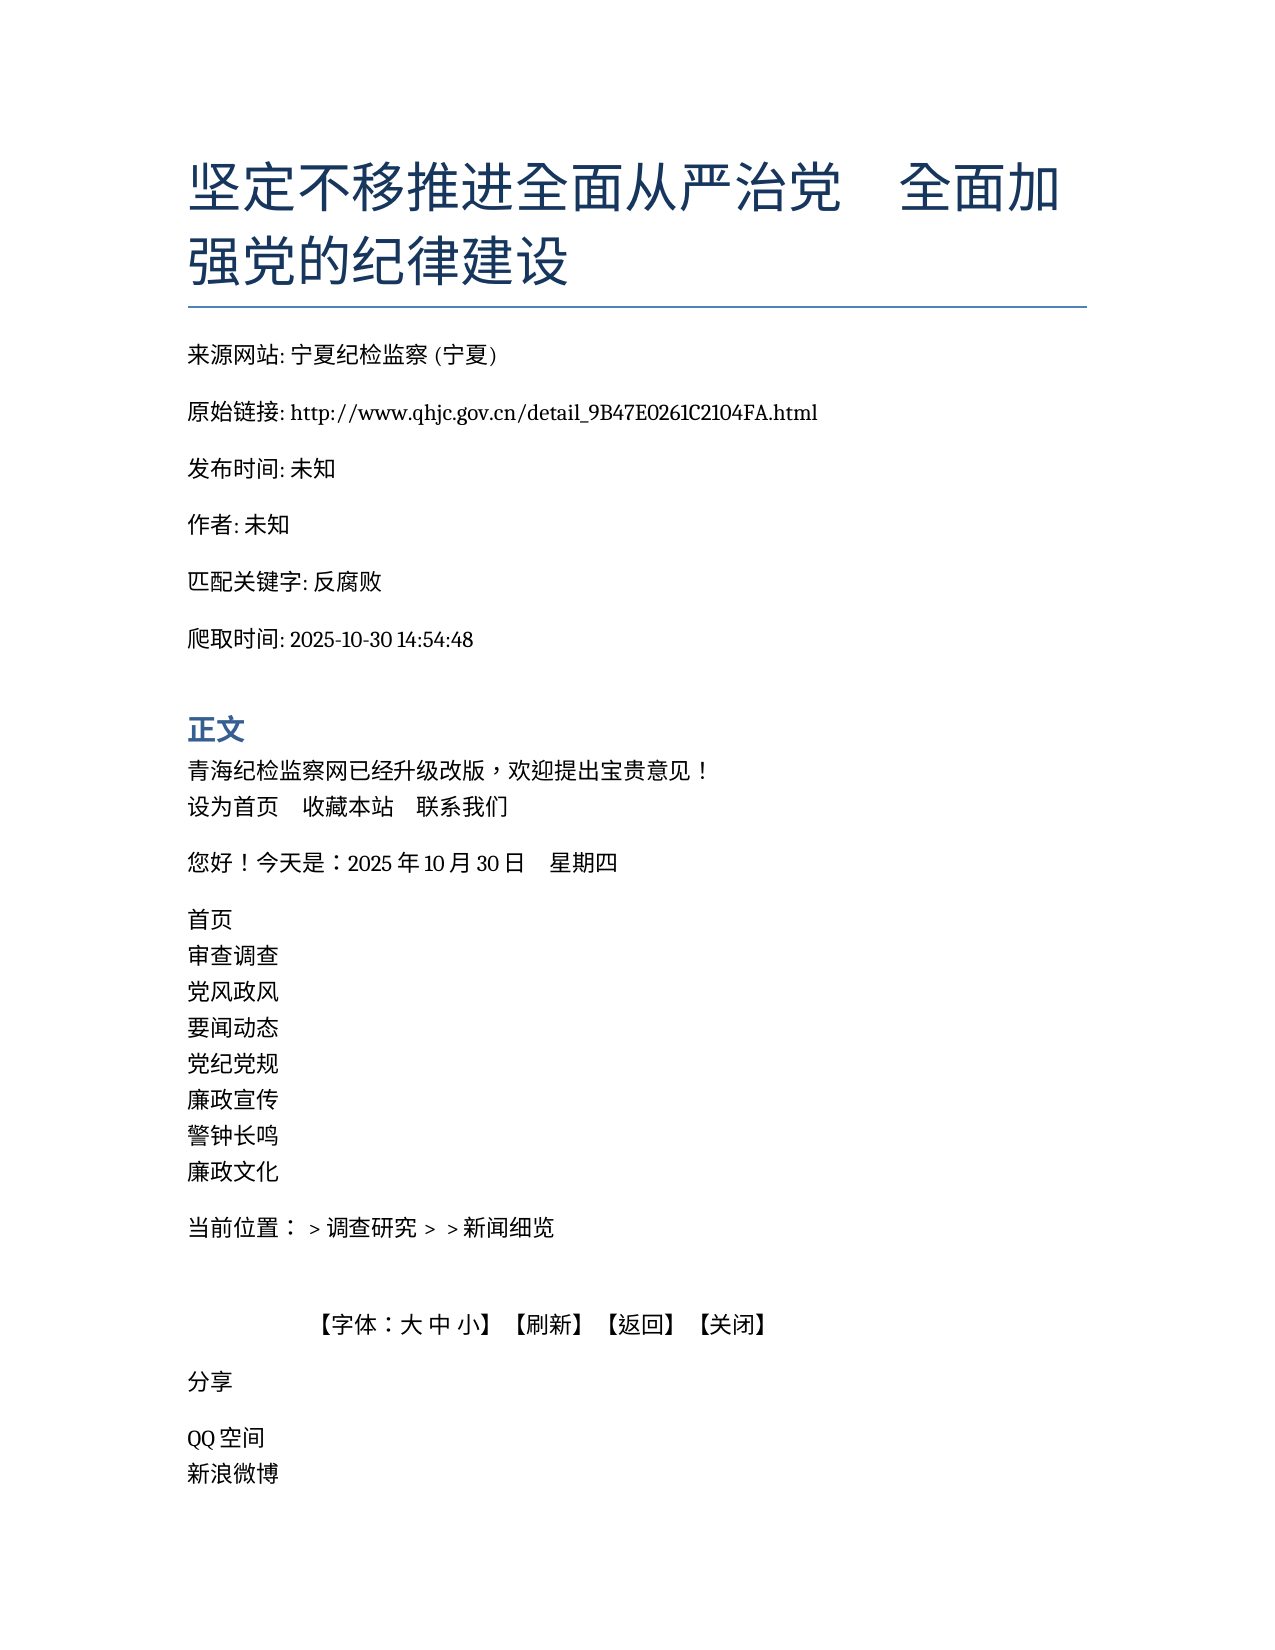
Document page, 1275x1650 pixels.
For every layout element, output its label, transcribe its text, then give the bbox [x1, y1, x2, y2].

text 匹配关键字: 反腐败 [187, 566, 1087, 597]
text 分享 [187, 1366, 1087, 1397]
text 首页 审查调查 党风政风 要闻动态 党纪党规 廉政宣传 警钟长鸣 廉政文化 [187, 904, 1087, 1187]
text 发布时间: 未知 [187, 453, 1087, 484]
title 坚定不移推进全面从严治党 全面加强党的纪律建设 [187, 150, 1087, 308]
text 青海纪检监察网已经升级改版，欢迎提出宝贵意见！ 设为首页 收藏本站 联系我们 [187, 754, 1087, 822]
text 来源网站: 宁夏纪检监察 (宁夏) [187, 339, 1087, 370]
text 爬取时间: 2025-10-30 14:54:48 [187, 623, 1087, 654]
text 作者: 未知 [187, 509, 1087, 541]
text 原始链接: http://www.qhjc.gov.cn/detail_9B47E0261C2104FA.html [187, 396, 1087, 427]
text 当前位置： > 调查研究 > > 新闻细览 【字体：大 中 小】【刷新】【返回】【关闭】 [187, 1212, 1087, 1340]
subtitle 正文 [187, 709, 1087, 749]
text 您好！今天是：2025年10月30日 星期四 [187, 847, 1087, 878]
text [187, 1422, 1087, 1489]
